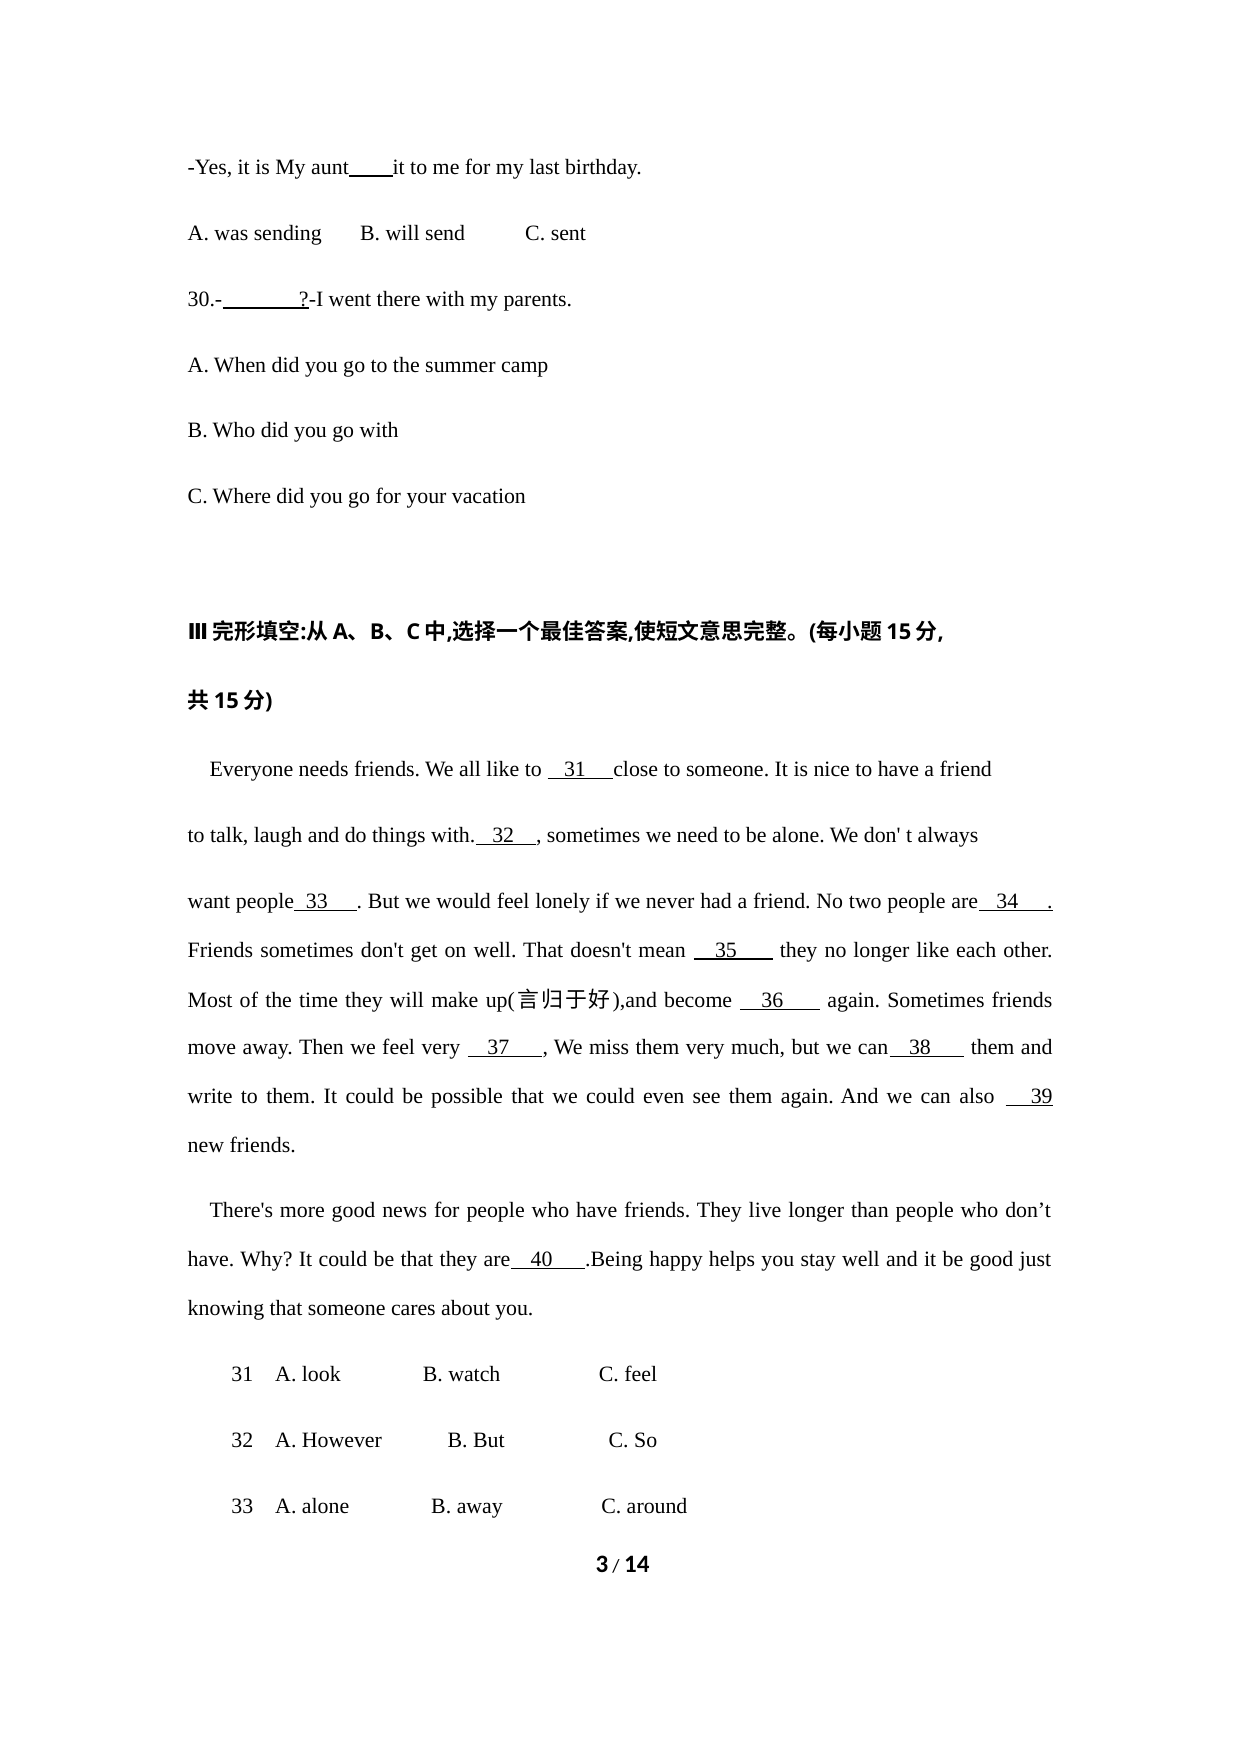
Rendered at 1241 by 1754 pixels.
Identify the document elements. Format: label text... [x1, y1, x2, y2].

text Ⅲ完形填空:从A、B、C中,选择一个最佳答案,使短文意思完整。(每小题15分, [187, 614, 1053, 646]
text 共15分) [187, 683, 1053, 716]
text 30.- ?-I went there with my parents. [187, 282, 1053, 314]
text C. Where did you go for your vacation [187, 480, 1053, 512]
list A. alone B. away C. around [231, 1489, 1053, 1522]
text A. When did you go to the summer camp [187, 348, 1053, 380]
text There's more good news for people who have friends. They live longer than people who don’t have. Why? It could be that they are 40 .Being happy helps you stay well and it be good just knowing that someone cares about you. [187, 1194, 1053, 1324]
text -Yes, it is My aunt it to me for my last birthday. [187, 150, 1053, 183]
text to talk, laugh and do things with. 32 , sometimes we need to be alone. We don' t always [187, 818, 1053, 851]
text Everyone needs friends. We all like to 31 close to someone. It is nice to have a friend [187, 752, 1053, 785]
list A. look B. watch C. feel [231, 1357, 1053, 1390]
text want people 33 . But we would feel lonely if we never had a friend. No two people are 34 . Friends sometimes don't get on well. That doesn't mean 35 they no longer like each other. Most of the time they will make up(言归于好),and become 36 again. Sometimes friends move away. Then we feel very 37 , We miss them very much, but we can 38 them and write to them. It could be possible that we could even see them again. And we can also 39 new friends. [187, 884, 1053, 1160]
text B. Who did you go with [187, 414, 1053, 446]
list A. However B. But C. So [231, 1423, 1053, 1456]
text A. was sending B. will send C. sent [187, 216, 1053, 248]
